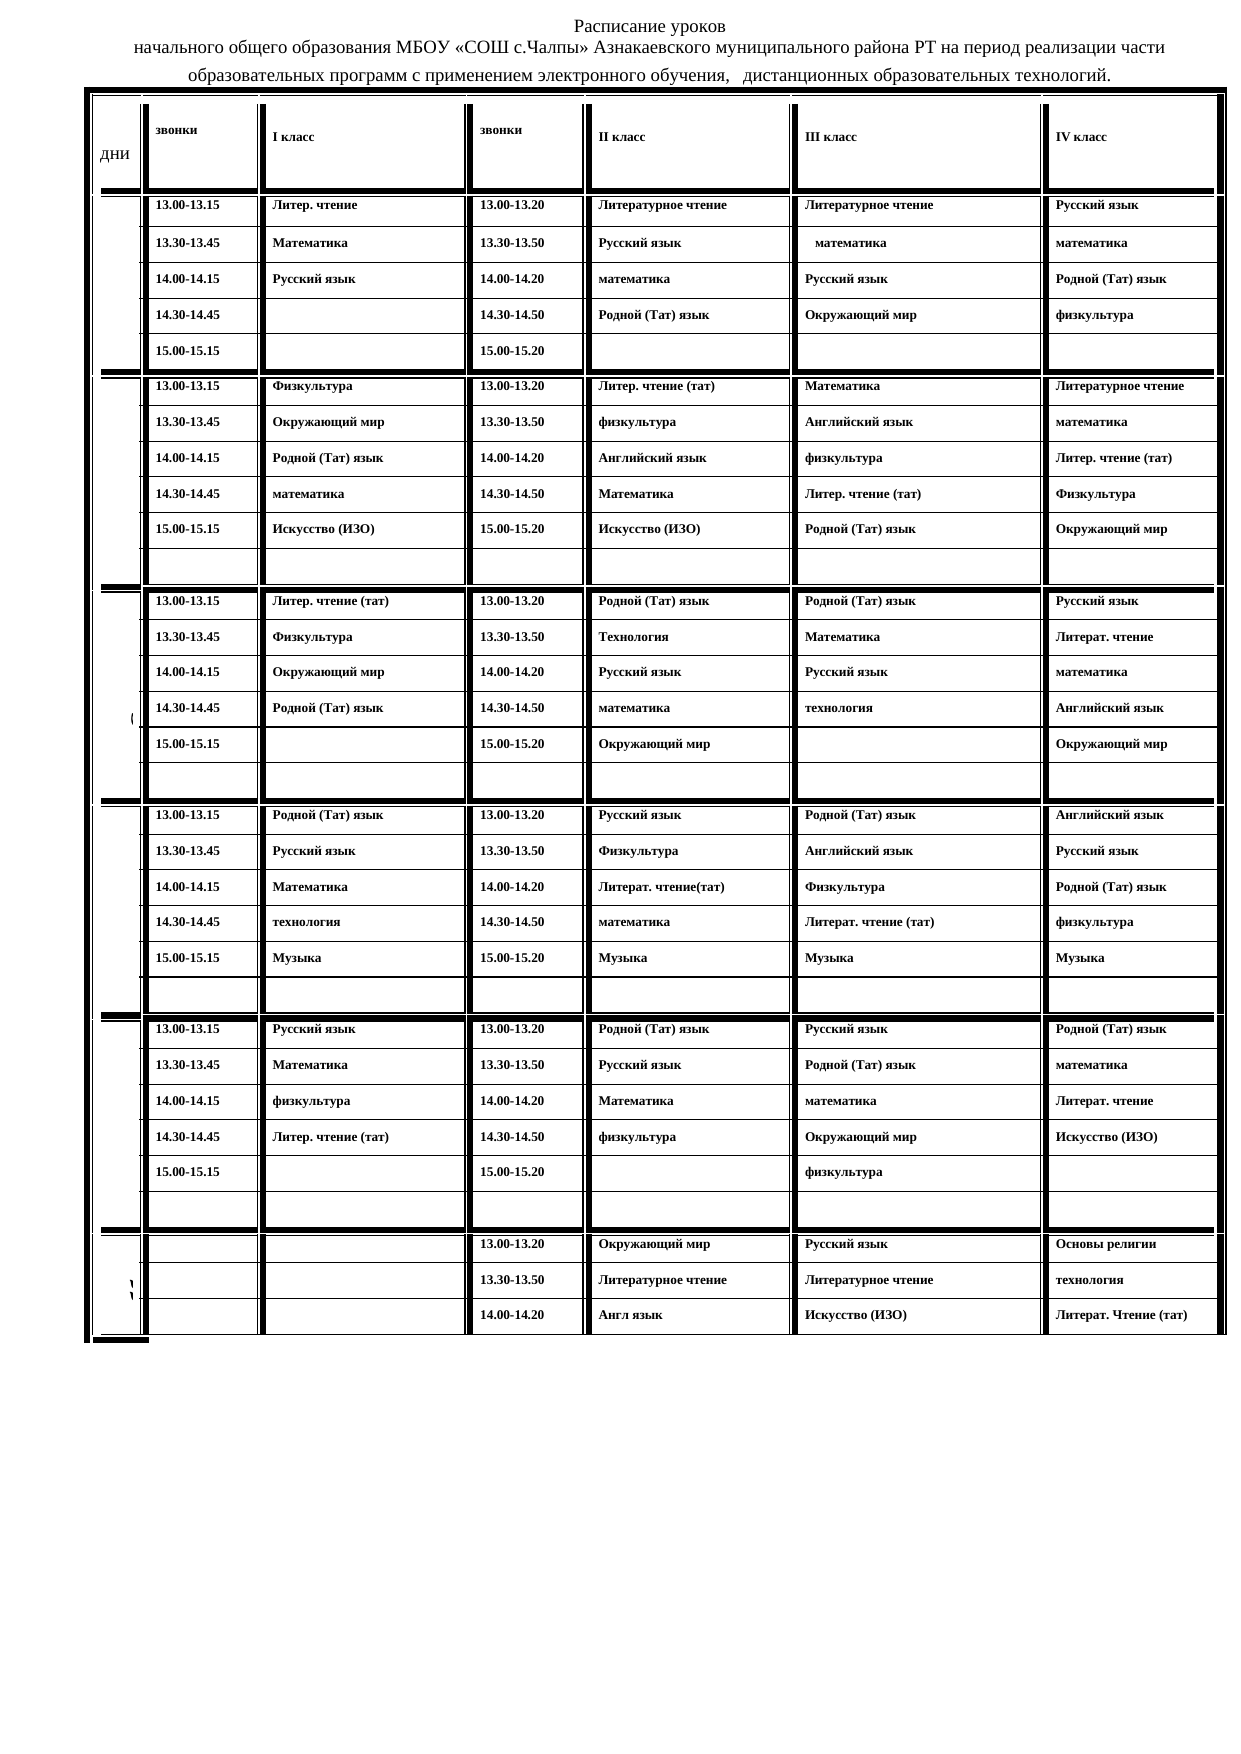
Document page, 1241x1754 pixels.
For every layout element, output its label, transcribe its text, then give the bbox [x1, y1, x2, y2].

table_cell [266, 728, 464, 762]
table_cell Среда [90, 584, 144, 798]
table_cell Литературное чтение [798, 1263, 1040, 1298]
table_cell математика [1049, 1049, 1217, 1084]
table_cell математика [1049, 406, 1217, 441]
table_cell Русский язык [798, 263, 1040, 298]
table_cell [592, 1192, 789, 1227]
table_cell 15.00-15.15 [149, 1156, 257, 1191]
table_cell 13.30-13.45 [149, 620, 257, 655]
table_cell [473, 978, 582, 1012]
table_cell Англ язык [592, 1299, 789, 1334]
table_cell 13.30-13.45 [149, 835, 257, 869]
table_cell Окружающий мир [1049, 513, 1217, 548]
table_cell [473, 763, 582, 798]
table_cell Окружающий мир [1049, 728, 1217, 762]
table_cell 15.00-15.20 [473, 728, 582, 762]
table_cell математика [798, 1085, 1040, 1119]
table_cell Родной (Тат) язык [798, 807, 1040, 833]
table_cell [798, 763, 1040, 798]
table_cell Математика [592, 1085, 789, 1119]
table_cell Математика [798, 379, 1040, 405]
table_cell 13.00-13.20 [473, 593, 582, 619]
table_cell Литературное чтение [1044, 369, 1222, 405]
table_cell [473, 549, 582, 583]
table_cell Литер. чтение (тат) [592, 379, 789, 405]
table_cell [266, 978, 464, 1012]
table_cell Математика [266, 870, 464, 905]
table_cell технология [1049, 1263, 1217, 1298]
table_cell 13.00-13.20 [473, 379, 582, 405]
table_cell Литературное чтение [798, 197, 1040, 226]
table_cell 14.00-14.15 [149, 1085, 257, 1119]
table_cell 15.00-15.20 [473, 942, 582, 976]
table_cell Математика [592, 477, 789, 512]
table_cell Физкультура [266, 379, 464, 405]
table_cell 13.00-13.15 [149, 593, 257, 619]
table_cell Математика [266, 1049, 464, 1084]
table_cell Окружающий мир [798, 299, 1040, 333]
table_cell [473, 1192, 582, 1227]
table_cell Основы религии [1044, 1227, 1222, 1262]
table_cell Английский язык [798, 406, 1040, 441]
table_cell Литерат. чтение (тат) [798, 906, 1040, 941]
table_cell понедельник [90, 188, 144, 369]
table_cell 13.30-13.45 [149, 227, 257, 262]
table_cell 13.00-13.20 [473, 807, 582, 833]
table_header дни [90, 93, 144, 188]
table_cell [149, 549, 257, 583]
table_cell Литерат. чтение [1049, 1085, 1217, 1119]
table_cell Литер. чтение [266, 197, 464, 226]
table_cell [798, 549, 1040, 583]
table_cell Литерат. чтение [1049, 620, 1217, 655]
table_cell Родной (Тат) язык [798, 593, 1040, 619]
table_cell 15.00-15.20 [473, 334, 582, 369]
table_cell 14.00-14.15 [149, 263, 257, 298]
table_cell 14.30-14.45 [149, 692, 257, 726]
text Расписание уроков [89, 15, 1211, 36]
table_cell технология [266, 906, 464, 941]
table_cell Физкультура [1049, 477, 1217, 512]
table_cell [592, 763, 789, 798]
table_cell Литературное чтение [592, 1263, 789, 1298]
table_cell Литер. чтение (тат) [798, 477, 1040, 512]
table_header звонки [469, 93, 587, 188]
table_cell 14.30-14.50 [473, 477, 582, 512]
table_cell Русский язык [1049, 835, 1217, 869]
table_cell математика [266, 477, 464, 512]
table_cell Родной (Тат) язык [266, 442, 464, 476]
table_cell математика [798, 227, 1040, 262]
table_cell 15.00-15.15 [149, 513, 257, 548]
table_cell математика [1049, 227, 1217, 262]
table_cell Русский язык [798, 1022, 1040, 1048]
table_cell 14.30-14.45 [149, 299, 257, 333]
table_cell Музыка [798, 942, 1040, 976]
table_cell Русский язык [592, 807, 789, 833]
table_cell Технология [592, 620, 789, 655]
table_cell математика [592, 692, 789, 726]
table_cell Родной (Тат) язык [592, 1022, 789, 1048]
table_cell [149, 763, 257, 798]
table_cell технология [798, 692, 1040, 726]
table_cell [592, 549, 789, 583]
table_cell [1049, 978, 1217, 1012]
table_cell 13.00-13.20 [473, 1236, 582, 1262]
table_cell [798, 978, 1040, 1012]
table_cell Родной (Тат) язык [798, 513, 1040, 548]
table_cell 13.30-13.50 [473, 1049, 582, 1084]
table_cell 14.00-14.20 [473, 1299, 582, 1334]
table_header звонки [144, 93, 261, 188]
table_cell Русский язык [798, 656, 1040, 691]
table_cell 14.30-14.50 [473, 692, 582, 726]
table_cell [149, 1263, 257, 1298]
table_cell Русский язык [266, 263, 464, 298]
table_cell Литер. чтение (тат) [266, 1120, 464, 1155]
table_cell [266, 549, 464, 583]
table_cell Родной (Тат) язык [592, 593, 789, 619]
table_cell 14.00-14.20 [473, 1085, 582, 1119]
table_cell физкультура [592, 1120, 789, 1155]
table_cell 14.30-14.45 [149, 1120, 257, 1155]
table_cell Английский язык [798, 835, 1040, 869]
table_cell Литературное чтение [592, 197, 789, 226]
table_cell [149, 1192, 257, 1227]
table_cell Родной (Тат) язык [1049, 263, 1217, 298]
table_cell Окружающий мир [266, 656, 464, 691]
table_cell Родной (Тат) язык [266, 692, 464, 726]
table_cell 15.00-15.15 [149, 942, 257, 976]
table_cell [1049, 1192, 1217, 1227]
table_cell [1049, 1156, 1217, 1191]
table_cell 13.30-13.45 [149, 1049, 257, 1084]
table_cell Родной (Тат) язык [1049, 870, 1217, 905]
table_cell Русский язык [592, 1049, 789, 1084]
table_cell Русский язык [798, 1236, 1040, 1262]
table_cell 14.30-14.50 [473, 1120, 582, 1155]
table_cell 13.00-13.15 [149, 807, 257, 833]
table_cell [266, 763, 464, 798]
table_cell Окружающий мир [266, 406, 464, 441]
table_cell Окружающий мир [592, 728, 789, 762]
table_cell вторник [90, 369, 144, 583]
table_header IV класс [1044, 96, 1217, 188]
table_cell 14.00-14.15 [149, 870, 257, 905]
table_cell математика [1049, 656, 1217, 691]
table_cell Английский язык [1044, 798, 1222, 833]
table_cell 14.00-14.20 [473, 263, 582, 298]
table_cell 13.00-13.20 [473, 1022, 582, 1048]
table_cell [266, 299, 464, 333]
table_cell [798, 728, 1040, 762]
table_cell Литерат. чтение(тат) [592, 870, 789, 905]
table_cell [266, 1156, 464, 1191]
table_header I класс [261, 93, 469, 188]
table_cell 13.30-13.50 [473, 835, 582, 869]
table_cell [1049, 334, 1217, 369]
table_cell 15.00-15.20 [473, 513, 582, 548]
table_cell 13.30-13.50 [473, 406, 582, 441]
table_cell [149, 1236, 257, 1262]
table_cell Литер. чтение (тат) [266, 593, 464, 619]
table_cell Искусство (ИЗО) [592, 513, 789, 548]
table_cell Искусство (ИЗО) [798, 1299, 1040, 1334]
table_cell Родной (Тат) язык [592, 299, 789, 333]
table_cell Русский язык [592, 656, 789, 691]
table_cell 13.00-13.15 [149, 379, 257, 405]
table_cell Русский язык [266, 1022, 464, 1048]
table_cell [149, 1299, 257, 1334]
table_cell [149, 978, 257, 1012]
table_cell Русский язык [1044, 188, 1222, 226]
table_cell Родной (Тат) язык [798, 1049, 1040, 1084]
table_cell физкультура [798, 1156, 1040, 1191]
table_cell 13.30-13.50 [473, 620, 582, 655]
table_cell физкультура [1049, 299, 1217, 333]
table_cell [266, 334, 464, 369]
table_cell 15.00-15.15 [149, 728, 257, 762]
table_cell физкультура [592, 406, 789, 441]
table_cell 14.30-14.45 [149, 906, 257, 941]
table_cell [1049, 763, 1217, 798]
table_cell математика [592, 263, 789, 298]
table_cell 14.30-14.45 [149, 477, 257, 512]
table_cell Литер. чтение (тат) [1049, 442, 1217, 476]
table_cell Физкультура [266, 620, 464, 655]
table_cell пятница [90, 1012, 144, 1227]
table_cell 13.30-13.45 [149, 406, 257, 441]
table_cell Музыка [266, 942, 464, 976]
table_cell Музыка [592, 942, 789, 976]
table_cell [1049, 549, 1217, 583]
table_cell Родной (Тат) язык [1044, 1012, 1222, 1048]
table_cell Английский язык [1049, 692, 1217, 726]
table_cell четверг [90, 798, 144, 1012]
table_cell Русский язык [592, 227, 789, 262]
table_cell [592, 978, 789, 1012]
table_cell [798, 1192, 1040, 1227]
table_cell физкультура [266, 1085, 464, 1119]
table_cell Окружающий мир [798, 1120, 1040, 1155]
table_cell 13.00-13.20 [473, 197, 582, 226]
table_cell Математика [798, 620, 1040, 655]
table_cell Физкультура [798, 870, 1040, 905]
table_cell 13.30-13.50 [473, 1263, 582, 1298]
table_cell 13.30-13.50 [473, 227, 582, 262]
table_cell Математика [266, 227, 464, 262]
table_cell физкультура [798, 442, 1040, 476]
table_cell Физкультура [592, 835, 789, 869]
table_cell 13.00-13.15 [149, 1022, 257, 1048]
table_cell Окружающий мир [592, 1236, 789, 1262]
table_cell [592, 334, 789, 369]
table_cell [266, 1299, 464, 1334]
table_cell [592, 1156, 789, 1191]
table_cell [266, 1192, 464, 1227]
table_cell 14.00-14.20 [473, 442, 582, 476]
text начального общего образования МБОУ «СОШ с.Чалпы» Азнакаевского муниципального района РТ на период реализации части образовательных программ с применением электронного обучения, дистанционных образовательных технологий. [89, 36, 1211, 87]
table_cell суббота [90, 1227, 144, 1334]
table_header II класс [587, 93, 793, 188]
table_cell Искусство (ИЗО) [1049, 1120, 1217, 1155]
table_cell Литерат. Чтение (тат) [1049, 1299, 1217, 1334]
table_cell Русский язык [1044, 584, 1222, 619]
table_cell 14.30-14.50 [473, 299, 582, 333]
table_cell Английский язык [592, 442, 789, 476]
table_cell 14.00-14.20 [473, 656, 582, 691]
table_cell 14.00-14.15 [149, 656, 257, 691]
table_cell 15.00-15.20 [473, 1156, 582, 1191]
table_header III класс [794, 93, 1044, 188]
table_cell математика [592, 906, 789, 941]
table_cell [798, 334, 1040, 369]
table_cell Искусство (ИЗО) [266, 513, 464, 548]
table_cell [266, 1236, 464, 1262]
table_cell [266, 1263, 464, 1298]
table_cell 13.00-13.15 [149, 197, 257, 226]
table_cell 14.00-14.15 [149, 442, 257, 476]
table_cell Русский язык [266, 835, 464, 869]
table_cell 14.30-14.50 [473, 906, 582, 941]
table_cell 15.00-15.15 [149, 334, 257, 369]
table_cell Родной (Тат) язык [266, 807, 464, 833]
table_cell физкультура [1049, 906, 1217, 941]
table_cell Музыка [1049, 942, 1217, 976]
table_cell 14.00-14.20 [473, 870, 582, 905]
